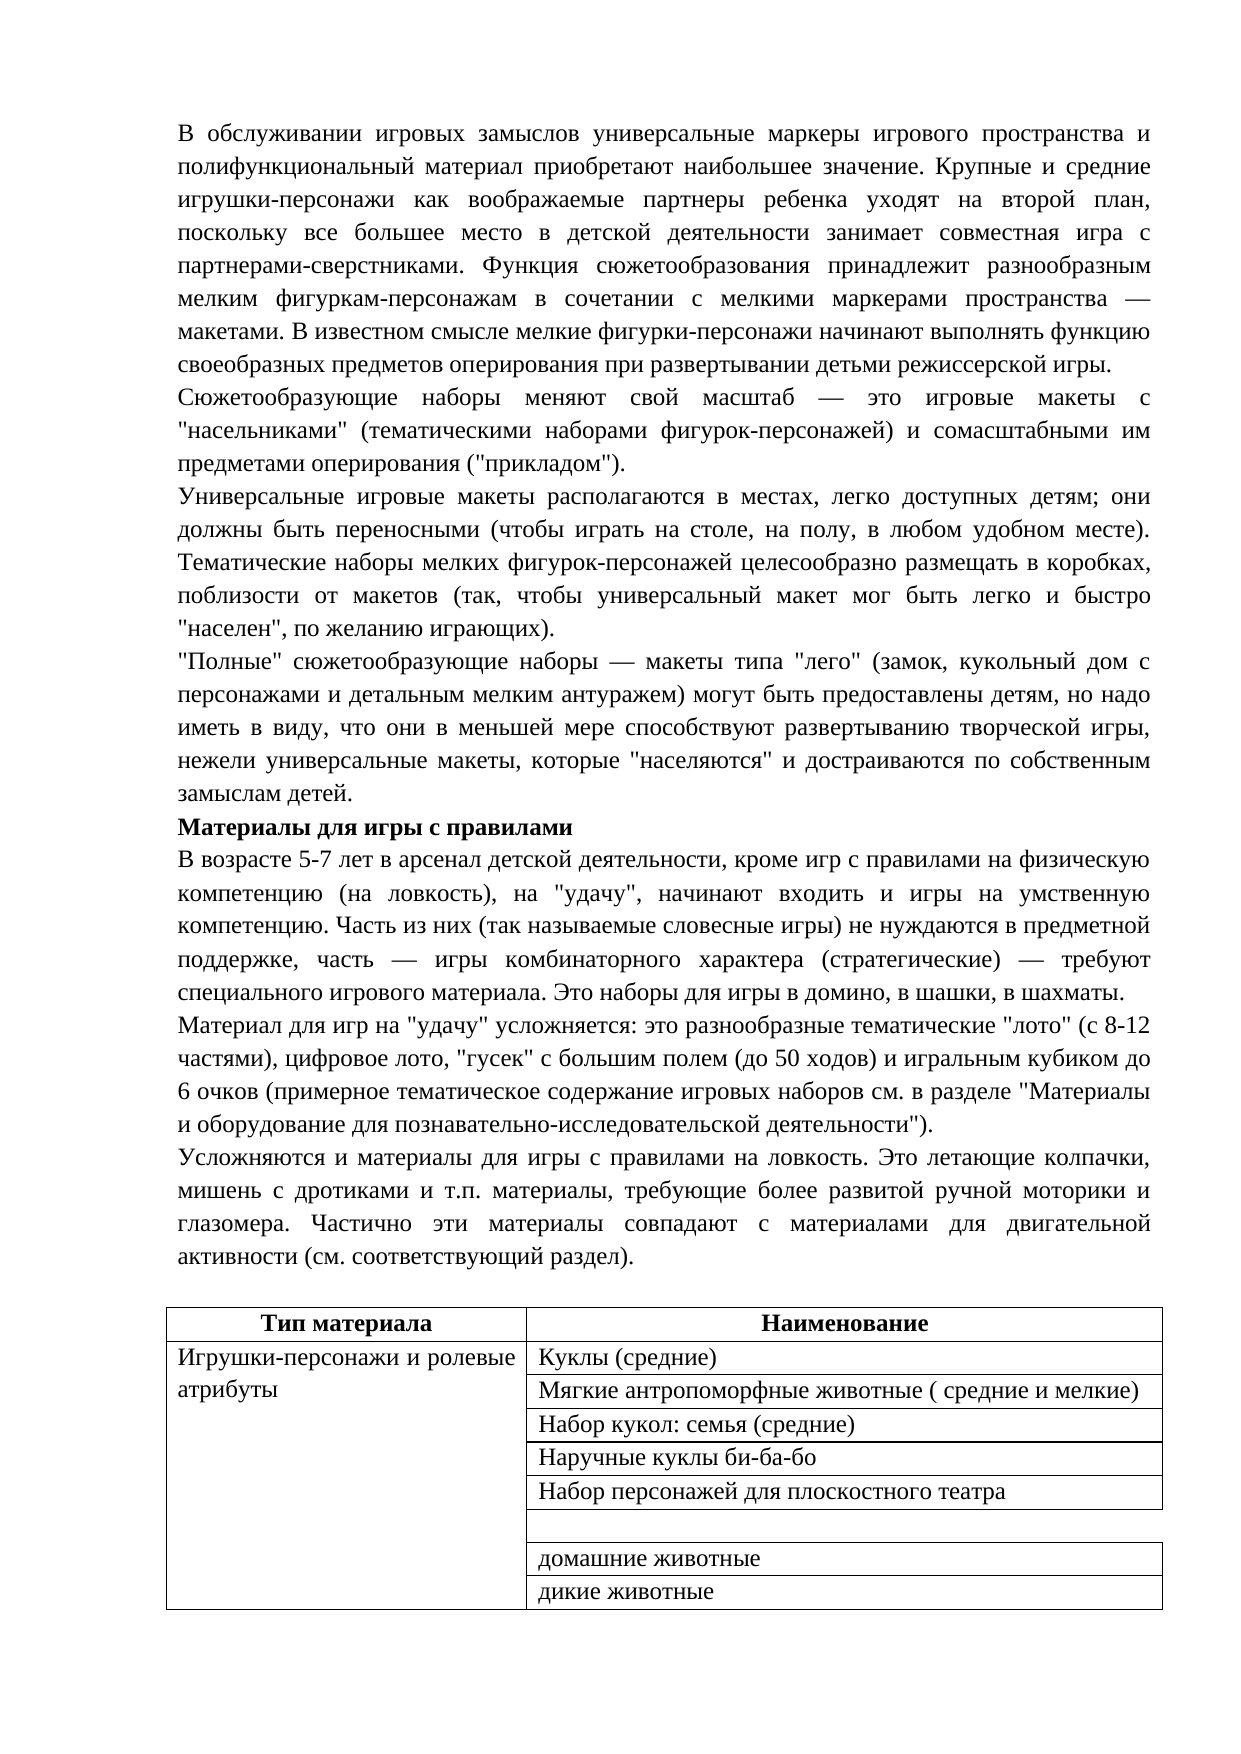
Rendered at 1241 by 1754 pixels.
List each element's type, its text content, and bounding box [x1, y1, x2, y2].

table_header Тип материала [167, 1308, 526, 1341]
text Усложняются и материалы для игры с правилами на ловкость. Это летающие колпачки, мишень с дротиками и т.п. материалы, требующие более развитой ручной моторики и глазомера. Частично эти материалы совпадают с материалами для двигательной активности (см. соответствующий раздел). [177, 1142, 1152, 1269]
text Универсальные игровые макеты располагаются в местах, легко доступных детям; они должны быть переносными (чтобы играть на столе, на полу, в любом удобном месте). Тематические наборы мелких фигурок-персонажей целесообразно размещать в коробках, поблизости от макетов (так, чтобы универсальный макет мог быть легко и быстро "населен", по желанию играющих). [177, 481, 1152, 642]
table_cell Наручные куклы би-ба-бо [527, 1443, 1162, 1475]
table_cell дикие животные [527, 1576, 1162, 1609]
table_cell Куклы (средние) [527, 1342, 1162, 1374]
table_cell домашние животные [527, 1543, 1162, 1575]
text В возрасте 5-7 лет в арсенал детской деятельности, кроме игр с правилами на физическую компетенцию (на ловкость), на "удачу", начинают входить и игры на умственную компетенцию. Часть из них (так называемые словесные игры) не нуждаются в предметной поддержке, часть — игры комбинаторного характера (стратегические) — требуют специального игрового материала. Это наборы для игры в домино, в шашки, в шахматы. [177, 844, 1152, 1005]
table_cell Набор персонажей для плоскостного театра [527, 1476, 1162, 1509]
text "Полные" сюжетообразующие наборы — макеты типа "лего" (замок, кукольный дом с персонажами и детальным мелким антуражем) могут быть предоставлены детям, но надо иметь в виду, что они в меньшей мере способствуют развертыванию творческой игры, нежели универсальные макеты, которые "населяются" и достраиваются по собственным замыслам детей. [177, 646, 1152, 807]
text Материалы для игры с правилами [177, 812, 1152, 840]
text В обслуживании игровых замыслов универсальные маркеры игрового пространства и полифункциональный материал приобретают наибольшее значение. Крупные и средние игрушки-персонажи как воображаемые партнеры ребенка уходят на второй план, поскольку все большее место в детской деятельности занимает совместная игра с партнерами-сверстниками. Функция сюжетообразования принадлежит разнообразным мелким фигуркам-персонажам в сочетании с мелкими маркерами пространства — макетами. В известном смысле мелкие фигурки-персонажи начинают выполнять функцию своеобразных предметов оперирования при развертывании детьми режиссерской игры. [177, 118, 1152, 378]
text Сюжетообразующие наборы меняют свой масштаб — это игровые макеты с "насельниками" (тематическими наборами фигурок-персонажей) и сомасштабными им предметами оперирования ("прикладом"). [177, 382, 1152, 477]
table_cell Мягкие антропоморфные животные ( средние и мелкие) [527, 1375, 1162, 1408]
table_header Наименование [527, 1308, 1162, 1341]
table_cell Игрушки-персонажи и ролевые атрибуты [167, 1342, 526, 1609]
text Материал для игр на "удачу" усложняется: это разнообразные тематические "лото" (с 8-12 частями), цифровое лото, "гусек" с большим полем (до 50 ходов) и игральным кубиком до 6 очков (примерное тематическое содержание игровых наборов см. в разделе "Материалы и оборудование для познавательно-исследовательской деятельности"). [177, 1010, 1152, 1137]
table_cell Набор кукол: семья (средние) [527, 1409, 1162, 1441]
